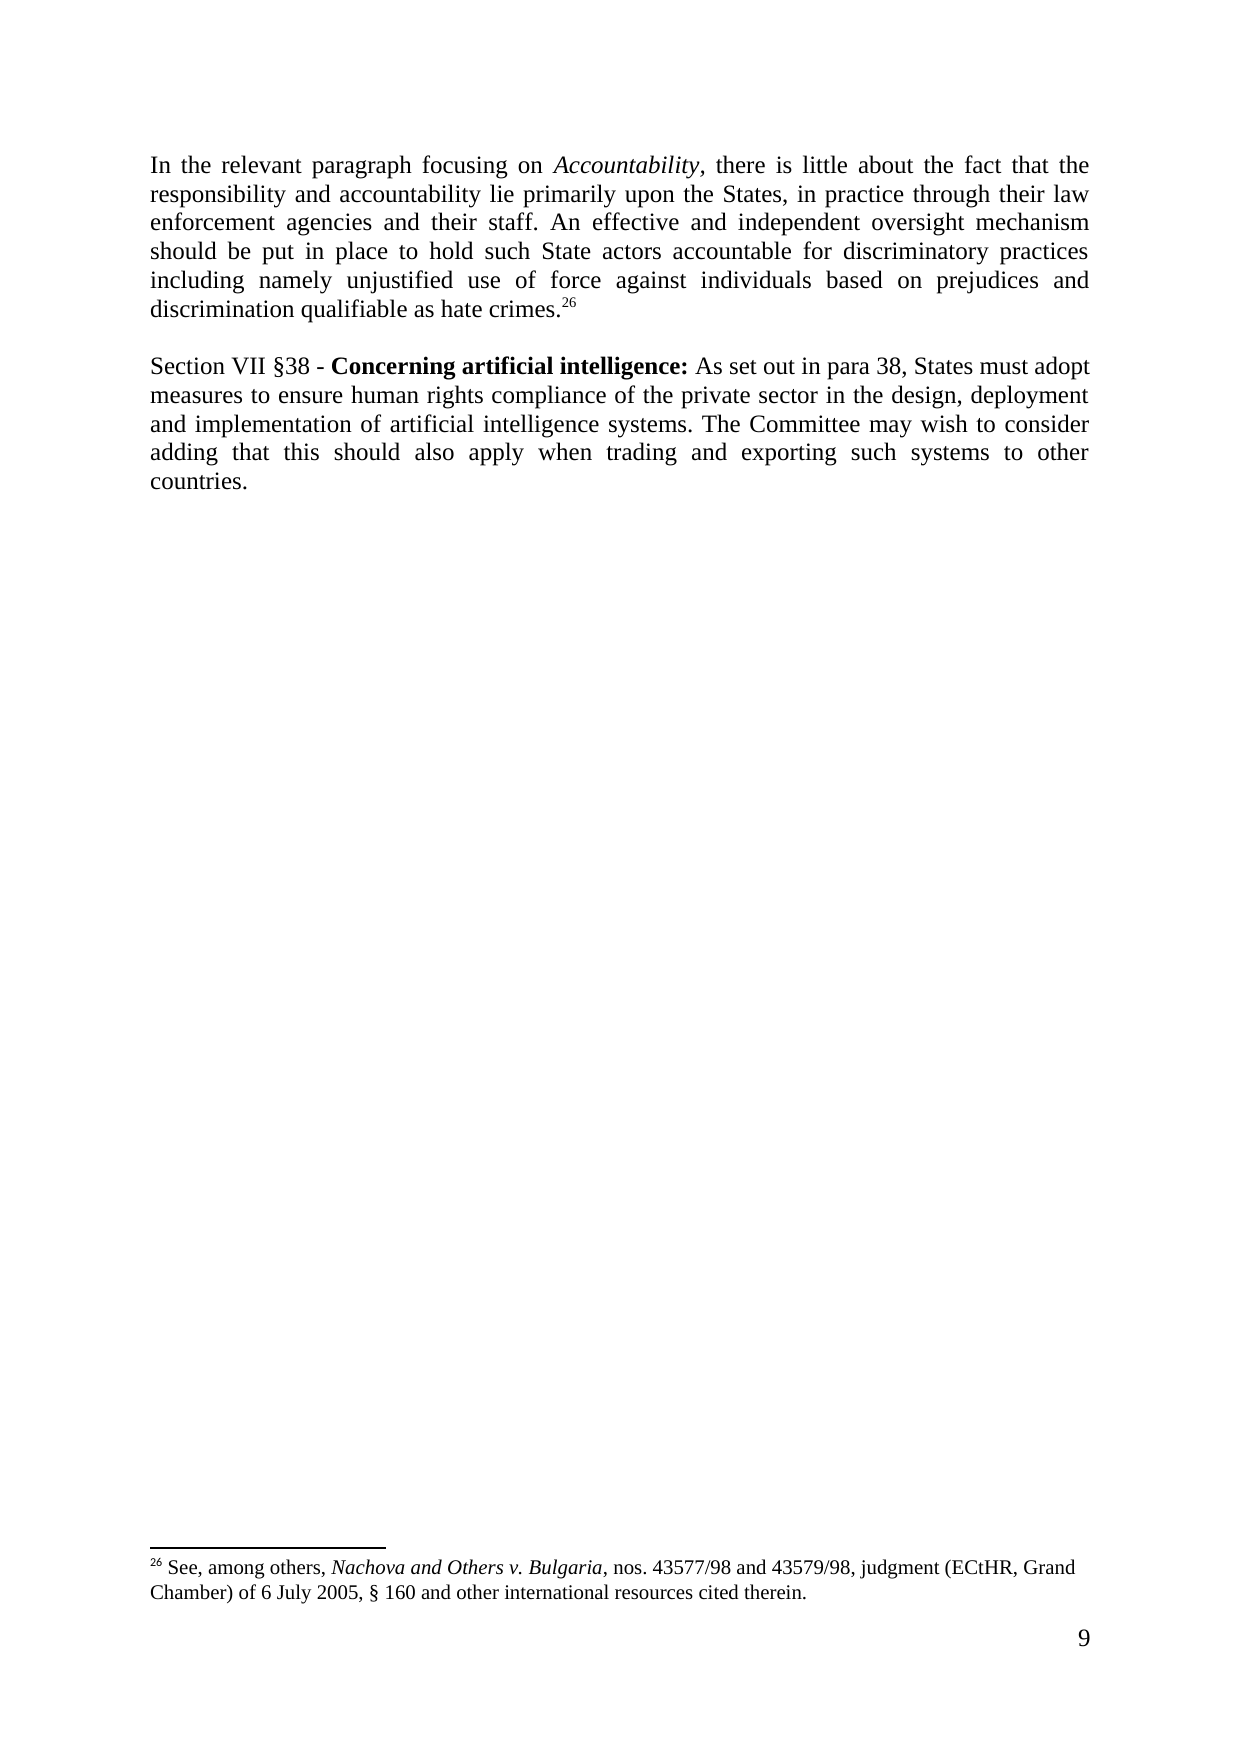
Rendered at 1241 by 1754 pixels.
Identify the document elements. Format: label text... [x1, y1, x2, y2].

text Section VII §38 - Concerning artificial intelligence: As set out in para 38, States must adopt measures to ensure human rights compliance of the private sector in the design, deployment and implementation of artificial intelligence systems. The Committee may wish to consider adding that this should also apply when trading and exporting such systems to other countries. [150, 351, 1090, 495]
text In the relevant paragraph focusing on Accountability, there is little about the fact that the responsibility and accountability lie primarily upon the States, in practice through their law enforcement agencies and their staff. An effective and independent oversight mechanism should be put in place to hold such State actors accountable for discriminatory practices including namely unjustified use of force against individuals based on prejudices and discrimination qualifiable as hate crimes. [150, 150, 1090, 322]
